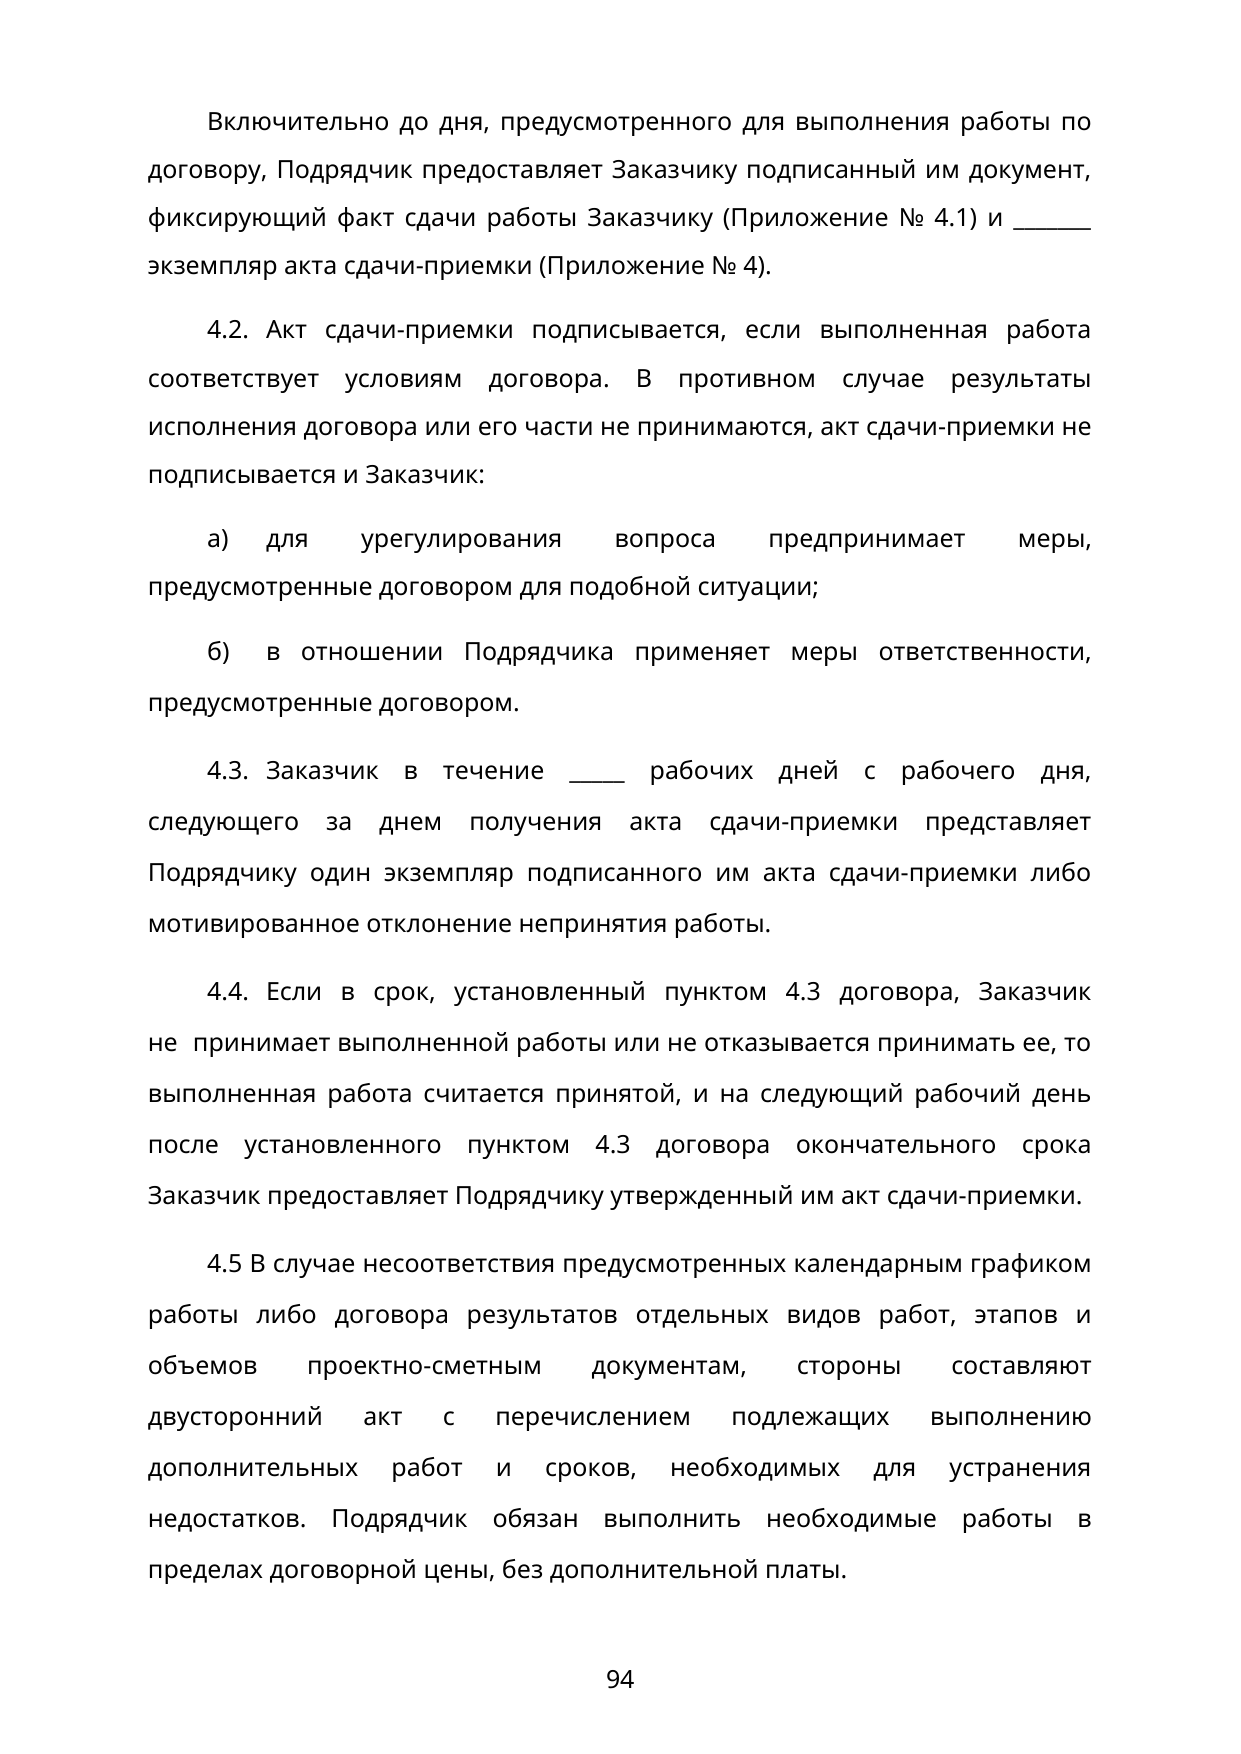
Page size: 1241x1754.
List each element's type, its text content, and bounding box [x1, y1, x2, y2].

text 4.2. Акт сдачи-приемки подписывается, если выполненная работа соответствует условиям договора. В противном случае результаты исполнения договора или его части не принимаются, акт сдачи-приемки не подписывается и Заказчик: [148, 312, 1092, 490]
text б) в отношении Подрядчика применяет меры ответственности, предусмотренные договором. [148, 634, 1092, 719]
text 4.4. Если в срок, установленный пунктом 4.3 договора, Заказчик не принимает выполненной работы или не отказывается принимать ее, то выполненная работа считается принятой, и на следующий рабочий день после установленного пунктом 4.3 договора окончательного срока Заказчик предоставляет Подрядчику утвержденный им акт сдачи-приемки. [148, 973, 1092, 1212]
text Включительно до дня, предусмотренного для выполнения работы по договору, Подрядчик предоставляет Заказчику подписанный им документ, фиксирующий факт сдачи работы Заказчику (Приложение № 4.1) и _______ экземпляр акта сдачи-приемки (Приложение № 4). [148, 103, 1092, 282]
text 4.5 В случае несоответствия предусмотренных календарным графиком работы либо договора результатов отдельных видов работ, этапов и объемов проектно-сметным документам, стороны составляют двусторонний акт с перечислением подлежащих выполнению дополнительных работ и сроков, необходимых для устранения недостатков. Подрядчик обязан выполнить необходимые работы в пределах договорной цены, без дополнительной платы. [148, 1245, 1092, 1586]
text а) для урегулирования вопроса предпринимает меры, предусмотренные договором для подобной ситуации; [148, 521, 1092, 603]
text 4.3. Заказчик в течение _____ рабочих дней с рабочего дня, следующего за днем получения акта сдачи-приемки представляет Подрядчику один экземпляр подписанного им акта сдачи-приемки либо мотивированное отклонение непринятия работы. [148, 752, 1092, 939]
